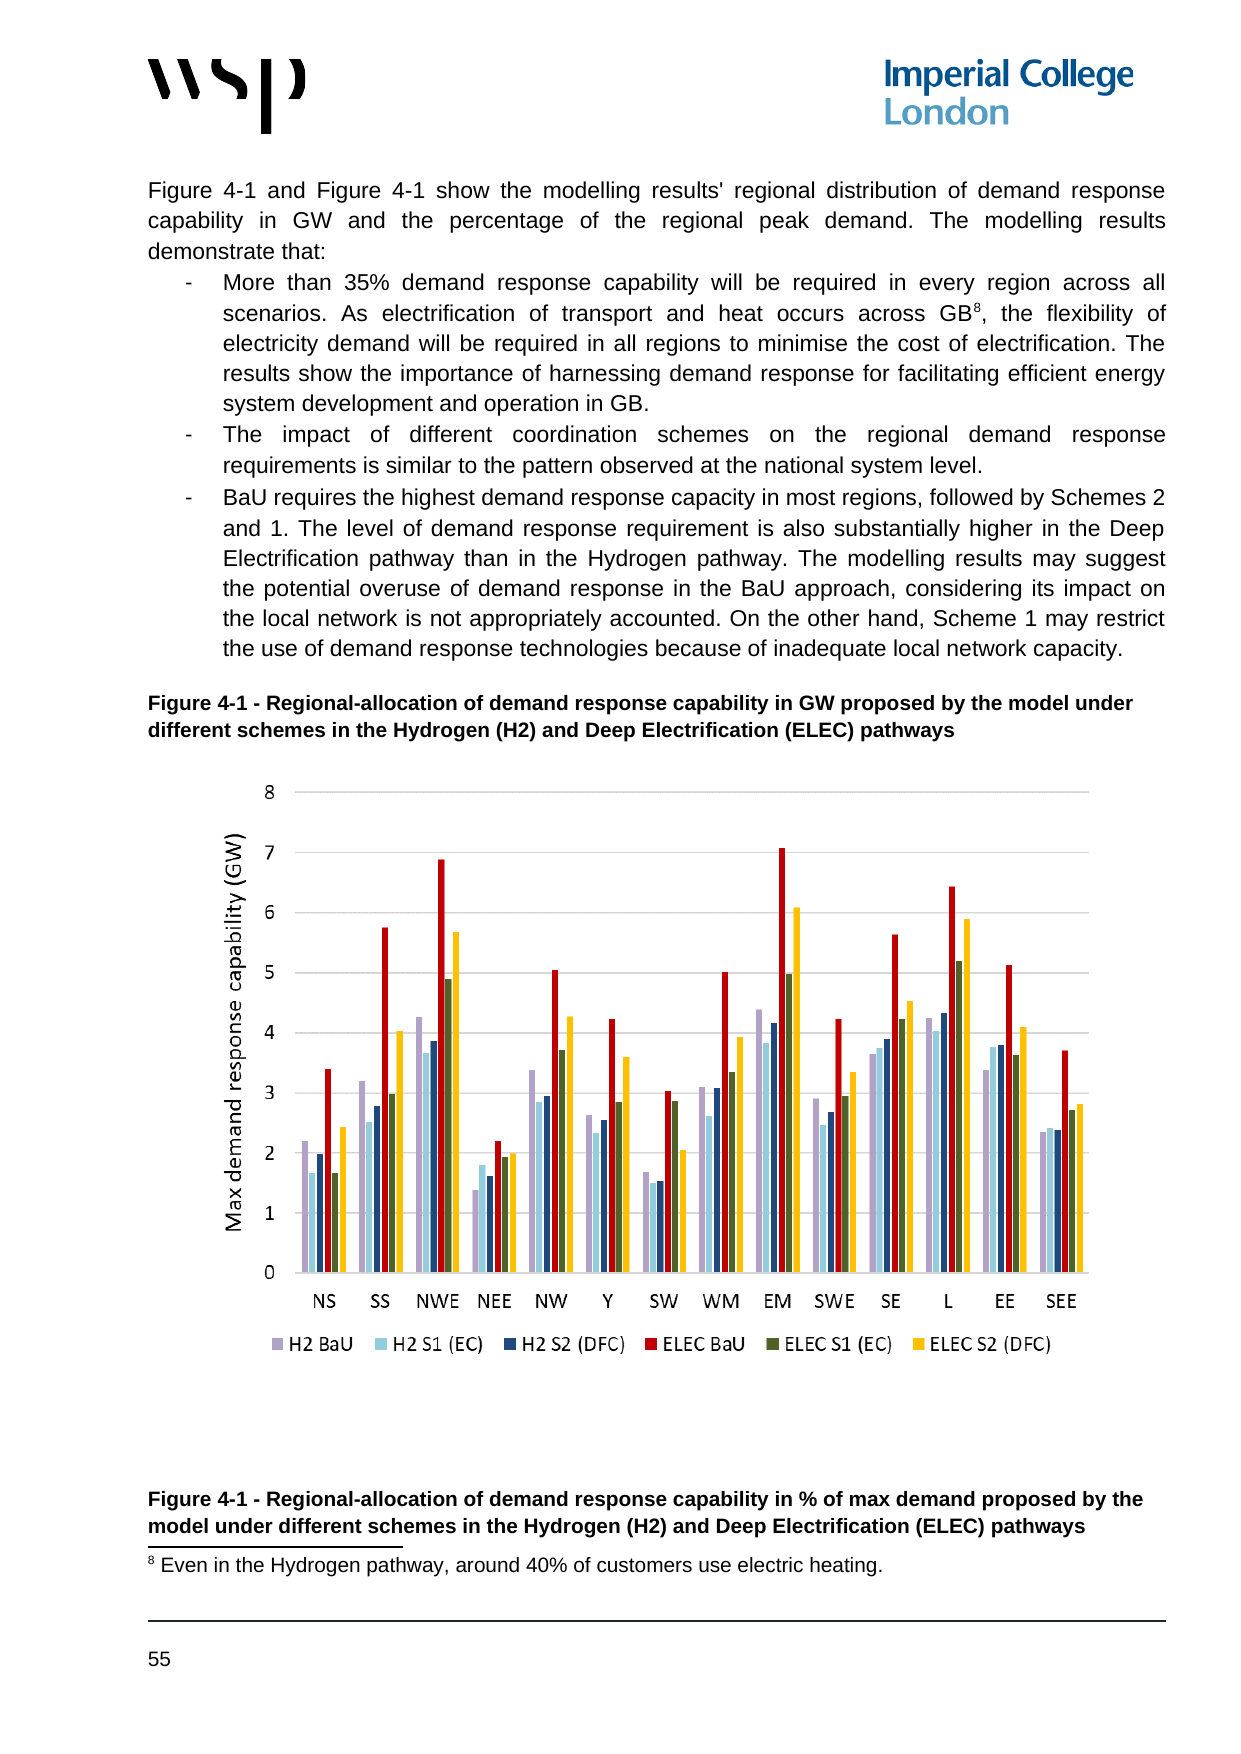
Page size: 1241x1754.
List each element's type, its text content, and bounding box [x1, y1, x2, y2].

text The impact of different coordination schemes on the regional demand response requirements is similar to the pattern observed at the national system level. [185, 421, 1166, 479]
picture [147, 59, 306, 134]
picture [205, 770, 1109, 1373]
text More than 35% demand response capability will be required in every region across all scenarios. As electrification of transport and heat occurs across GB, the flexibility of electricity demand will be required in all regions to minimise the cost of electrification. The results show the importance of harnessing demand response for facilitating efficient energy system development and operation in GB. [185, 268, 1166, 417]
picture [885, 59, 1134, 125]
text BaU requires the highest demand response capacity in most regions, followed by Schemes 2 and 1. The level of demand response requirement is also substantially higher in the Deep Electrification pathway than in the Hydrogen pathway. The modelling results may suggest the potential overuse of demand response in the BaU approach, considering its impact on the local network is not appropriately accounted. On the other hand, Scheme 1 may restrict the use of demand response technologies because of inadequate local network capacity. [185, 483, 1166, 662]
